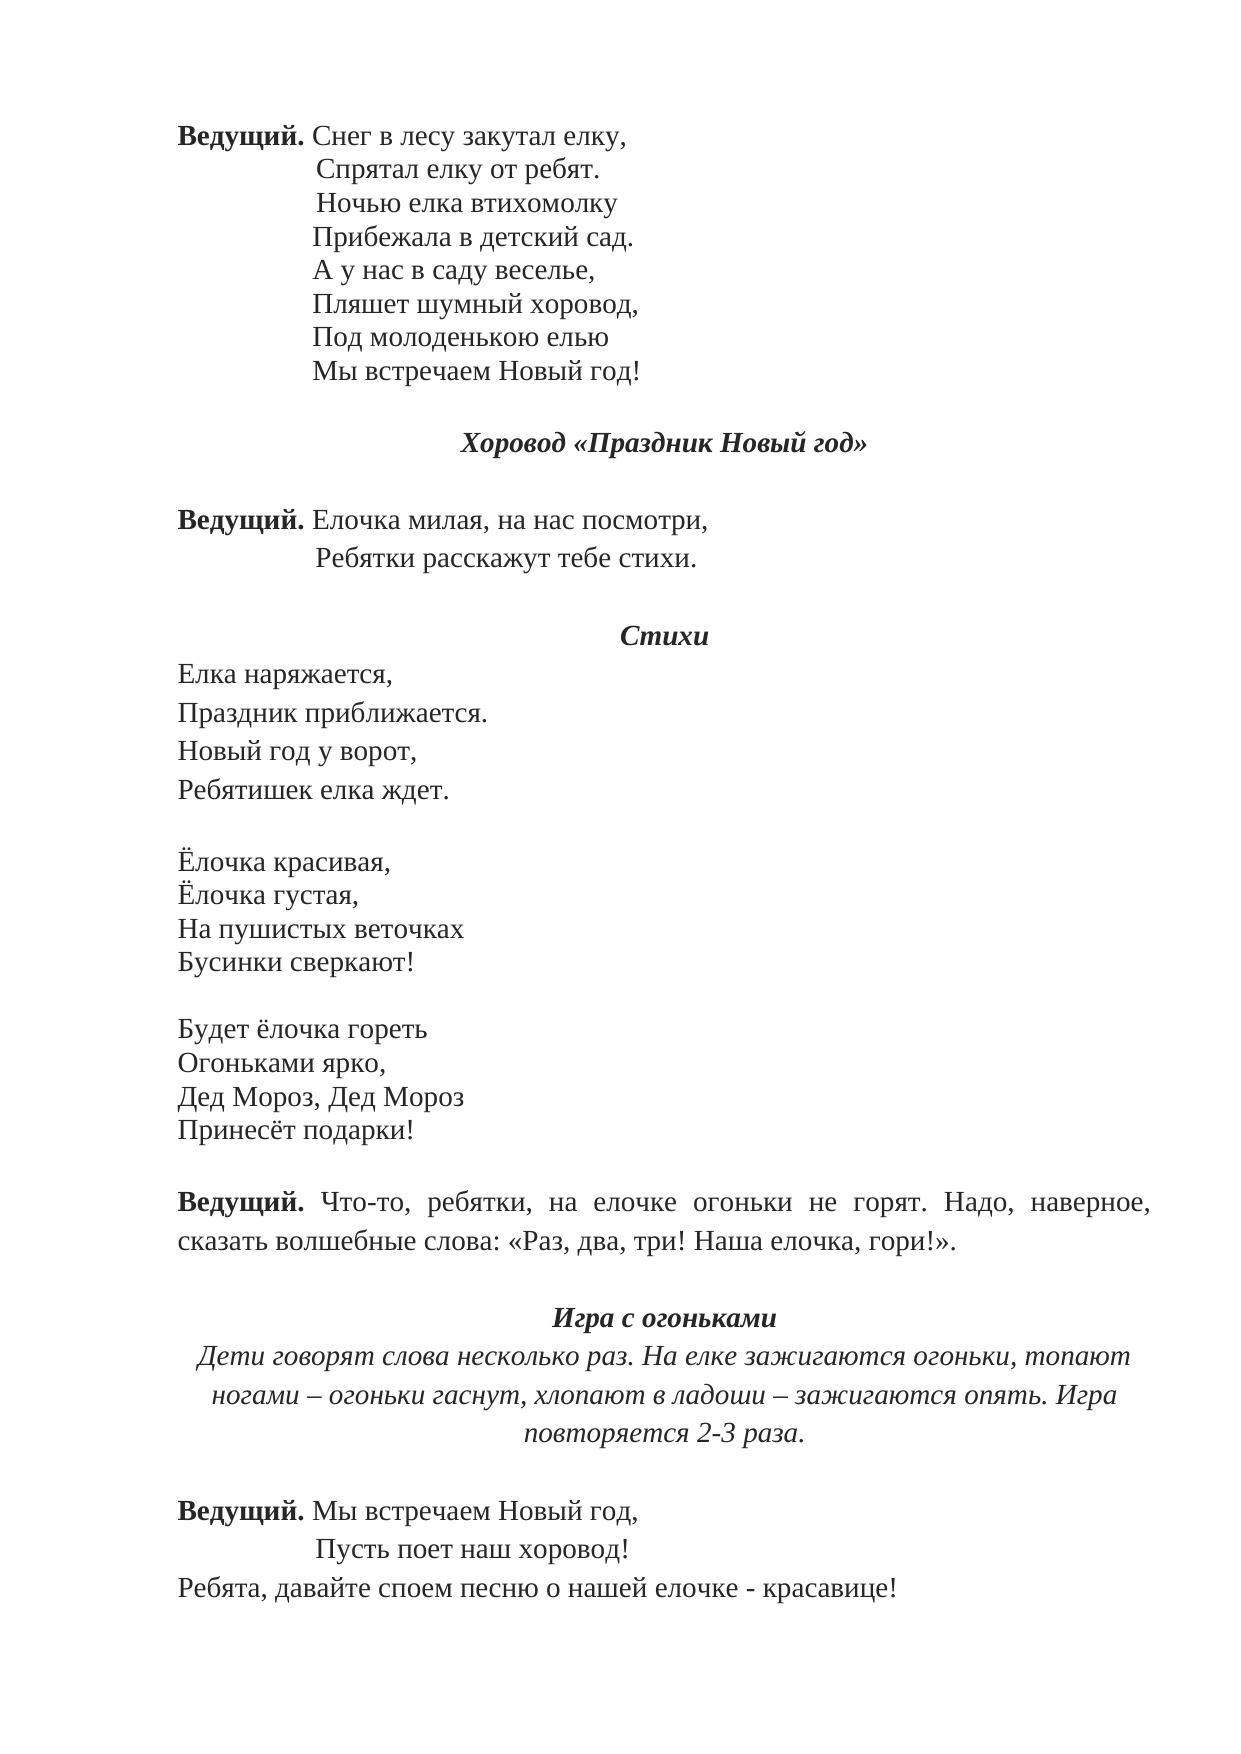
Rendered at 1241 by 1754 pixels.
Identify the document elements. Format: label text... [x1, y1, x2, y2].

text Ребятки расскажут тебе стихи. [177, 541, 1152, 574]
text Бусинки сверкают! [177, 944, 1152, 978]
text Будет ёлочка гореть [177, 1012, 1152, 1045]
text Ведущий. Елочка милая, на нас посмотри, [177, 502, 1152, 536]
text Ведущий. Что-то, ребятки, на елочке огоньки не горят. Надо, наверное, сказать волшебные слова: «Раз, два, три! Наша елочка, гори!». [177, 1184, 1152, 1256]
text Пусть поет наш хоровод! [177, 1531, 1152, 1565]
text На пушистых веточках [177, 911, 1152, 944]
text Принесёт подарки! [177, 1112, 1152, 1146]
text Стихи [177, 618, 1152, 651]
text Хоровод «Праздник Новый год» [177, 425, 1152, 458]
text Ёлочка густая, [177, 877, 1152, 911]
text Пляшет шумный хоровод, [177, 286, 1152, 319]
text Игра с огоньками [177, 1300, 1152, 1333]
text Ночью елка втихомолку [177, 185, 1152, 219]
text Ведущий. Мы встречаем Новый год, [177, 1493, 1152, 1526]
text Новый год у ворот, [177, 733, 1152, 767]
text Ребята, давайте споем песню о нашей елочке - красавице! [177, 1570, 1152, 1603]
text Прибежала в детский сад. [177, 219, 1152, 252]
text Мы встречаем Новый год! [177, 353, 1152, 386]
text Ребятишек елка ждет. [177, 772, 1152, 805]
text Ведущий. Снег в лесу закутал елку, [177, 118, 1152, 152]
text Дед Мороз, Дед Мороз [177, 1079, 1152, 1112]
text Елка наряжается, [177, 656, 1152, 690]
text Огоньками ярко, [177, 1045, 1152, 1079]
text Под молоденькою елью [177, 319, 1152, 353]
text Праздник приближается. [177, 695, 1152, 728]
text Ёлочка красивая, [177, 844, 1152, 877]
text А у нас в саду веселье, [177, 252, 1152, 286]
text Спрятал елку от ребят. [177, 152, 1152, 185]
text Дети говорят слова несколько раз. На елке зажигаются огоньки, топают ногами – огоньки гаснут, хлопают в ладоши – зажигаются опять. Игра повторяется 2-3 раза. [177, 1338, 1152, 1449]
